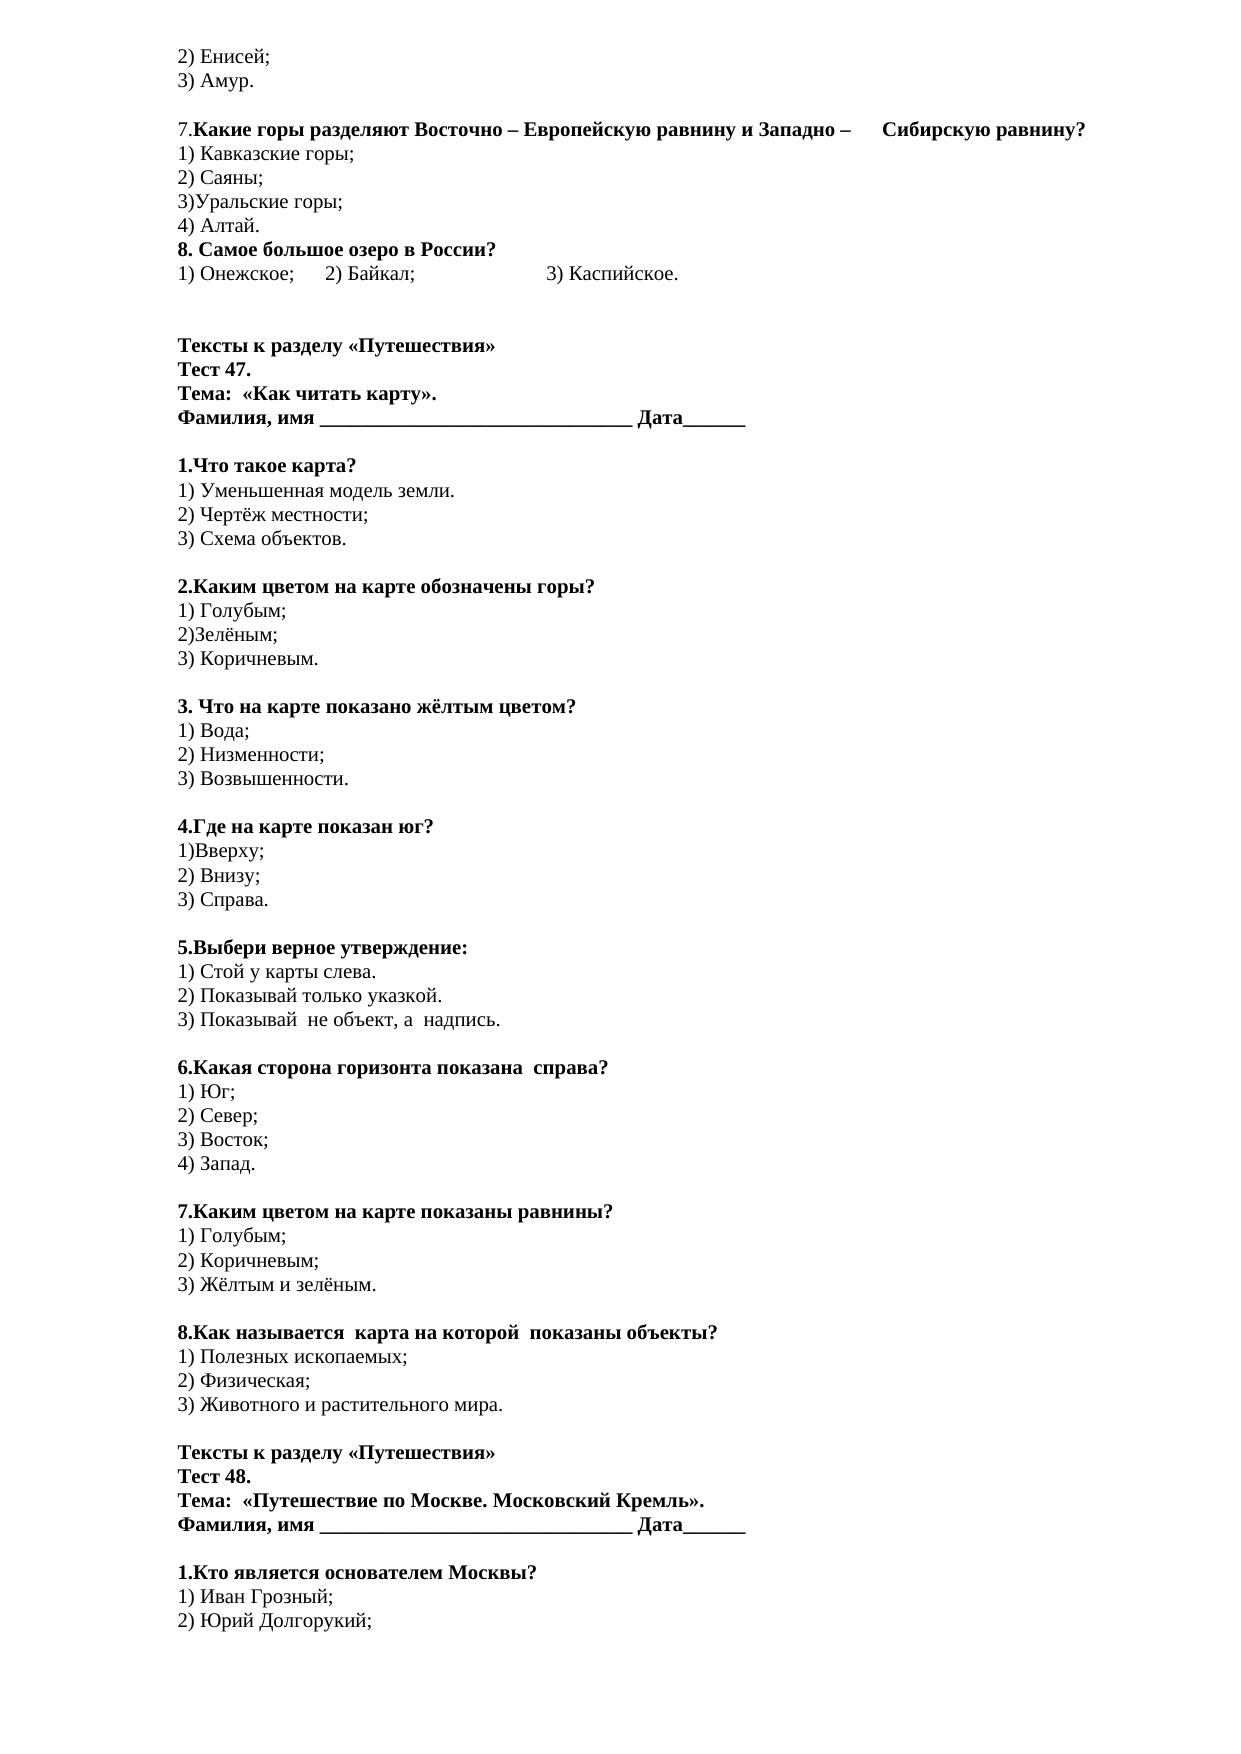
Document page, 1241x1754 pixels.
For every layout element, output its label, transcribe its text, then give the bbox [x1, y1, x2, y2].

text 2) Показывай только указкой. [177, 983, 1152, 1007]
text 1.Кто является основателем Москвы? [177, 1560, 1152, 1584]
text 3) Схема объектов. [177, 526, 1152, 550]
text 2) Внизу; [177, 862, 1152, 887]
text Тексты к разделу «Путешествия» [177, 1440, 1152, 1464]
text Фамилия, имя ______________________________ Дата______ [177, 1512, 1152, 1536]
text Тест 48. [177, 1464, 1152, 1488]
text 2) Физическая; [177, 1368, 1152, 1392]
text 1) Голубым; [177, 1223, 1152, 1247]
text 1)Вверху; [177, 838, 1152, 862]
text 3)Уральские горы; [177, 189, 1152, 213]
text 8. Самое большое озеро в России? [177, 237, 1152, 261]
text 1) Стой у карты слева. [177, 959, 1152, 983]
text Фамилия, имя ______________________________ Дата______ [177, 405, 1152, 429]
text 4) Алтай. [177, 213, 1152, 237]
text 1) Полезных ископаемых; [177, 1344, 1152, 1368]
text 1.Что такое карта? [177, 453, 1152, 477]
text 4.Где на карте показан юг? [177, 814, 1152, 838]
text 2) Чертёж местности; [177, 502, 1152, 526]
text 4) Запад. [177, 1151, 1152, 1175]
text 1) Кавказские горы; [177, 141, 1152, 165]
text 1) Иван Грозный; [177, 1584, 1152, 1608]
text Тест 47. [177, 357, 1152, 381]
text 3) Коричневым. [177, 646, 1152, 670]
text 3) Возвышенности. [177, 766, 1152, 790]
text 1) Уменьшенная модель земли. [177, 477, 1152, 502]
text 3) Животного и растительного мира. [177, 1392, 1152, 1416]
text 2.Каким цветом на карте обозначены горы? [177, 574, 1152, 598]
text Тема: «Как читать карту». [177, 381, 1152, 405]
text 1) Юг; [177, 1079, 1152, 1103]
text 7.Каким цветом на карте показаны равнины? [177, 1199, 1152, 1223]
text 3) Жёлтым и зелёным. [177, 1272, 1152, 1296]
text 1) Онежское; 2) Байкал; 3) Каспийское. [177, 261, 1152, 285]
text 3) Показывай не объект, а надпись. [177, 1007, 1152, 1031]
text 3) Амур. [177, 68, 1152, 92]
text 2) Коричневым; [177, 1247, 1152, 1272]
text 2) Низменности; [177, 742, 1152, 766]
text 8.Как называется карта на которой показаны объекты? [177, 1320, 1152, 1344]
text 5.Выбери верное утверждение: [177, 935, 1152, 959]
text 7.Какие горы разделяют Восточно – Европейскую равнину и Западно – Сибирскую равнину? [177, 117, 1152, 141]
text 1) Голубым; [177, 598, 1152, 622]
text 2) Юрий Долгорукий; [177, 1608, 1152, 1632]
text 3. Что на карте показано жёлтым цветом? [177, 694, 1152, 718]
text 2)Зелёным; [177, 622, 1152, 646]
text 2) Саяны; [177, 165, 1152, 189]
text 2) Енисей; [177, 44, 1152, 68]
text Тема: «Путешествие по Москве. Московский Кремль». [177, 1488, 1152, 1512]
text 3) Восток; [177, 1127, 1152, 1151]
text Тексты к разделу «Путешествия» [177, 333, 1152, 357]
text 1) Вода; [177, 718, 1152, 742]
text 6.Какая сторона горизонта показана справа? [177, 1055, 1152, 1079]
text 3) Справа. [177, 887, 1152, 911]
text 2) Север; [177, 1103, 1152, 1127]
